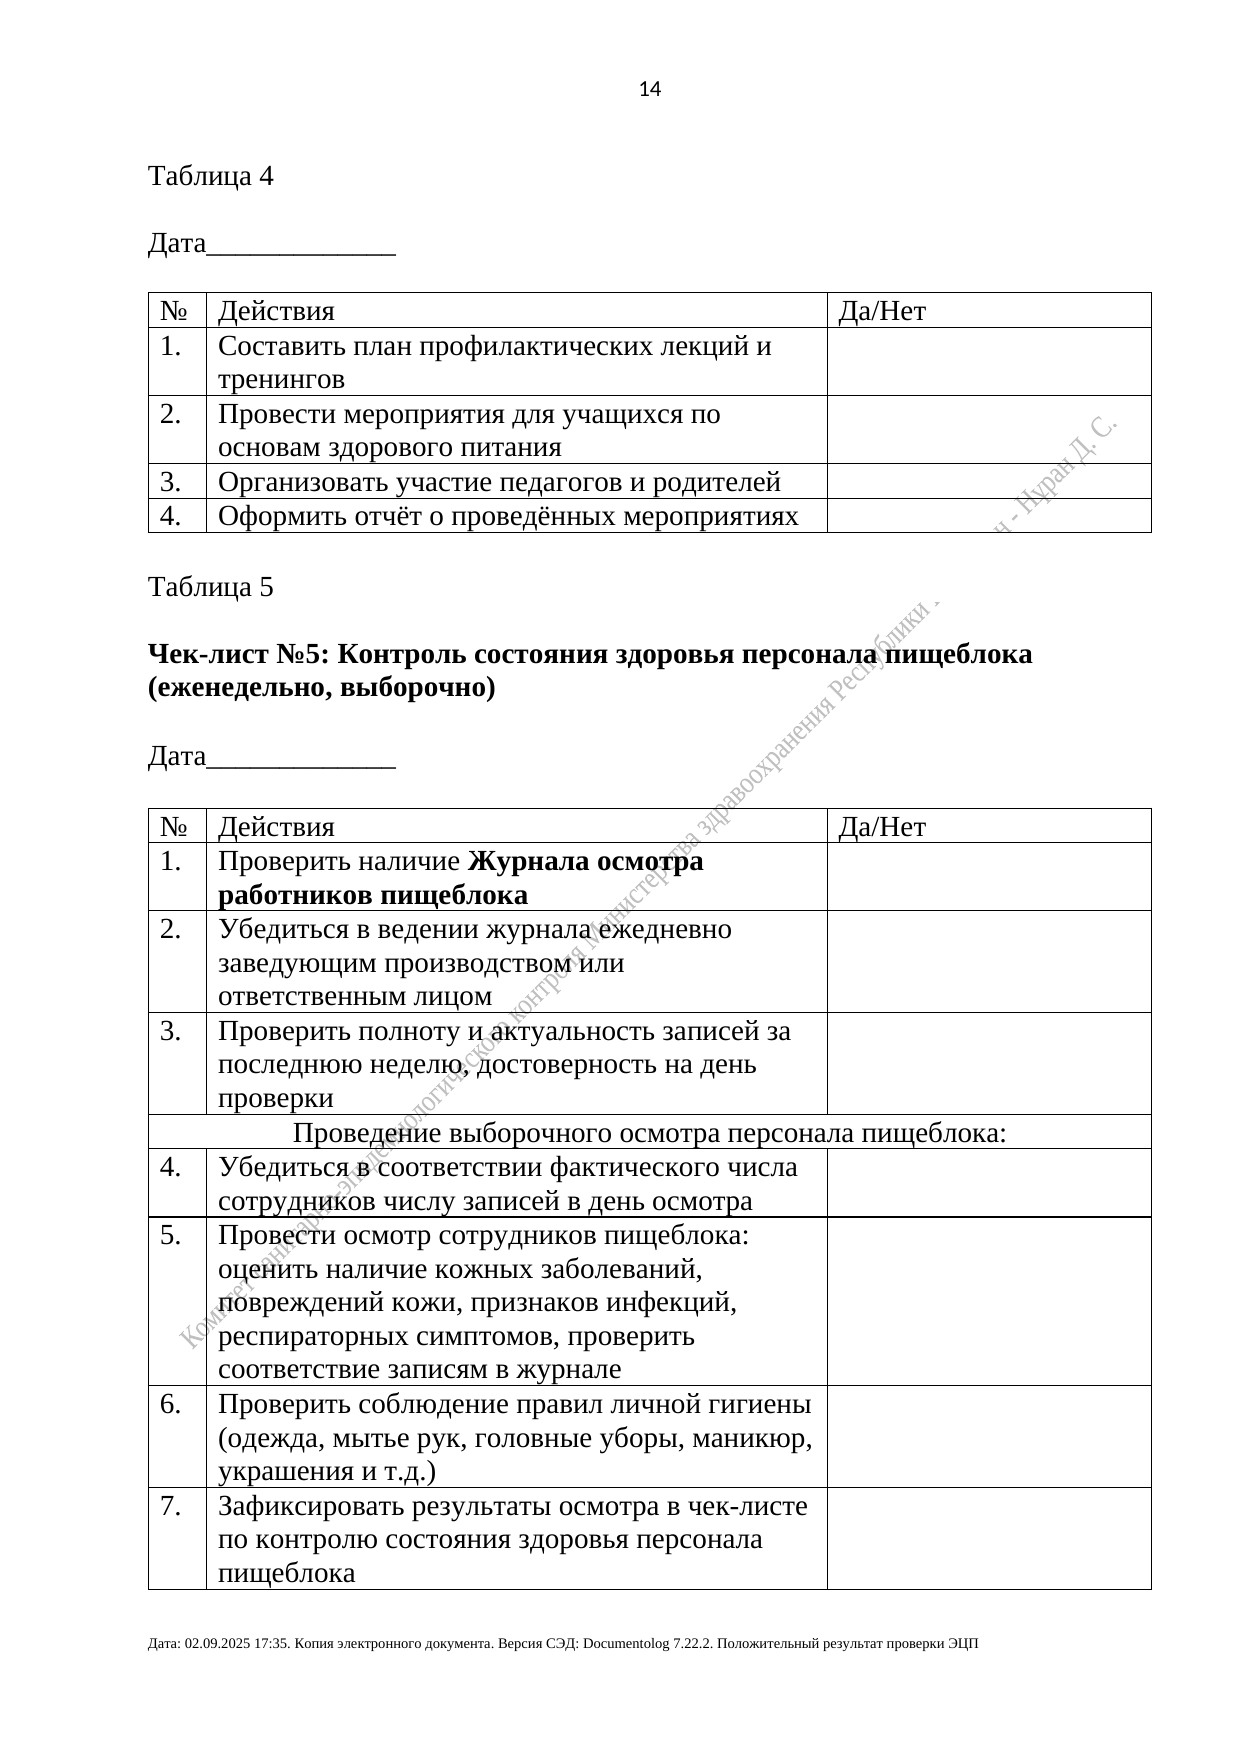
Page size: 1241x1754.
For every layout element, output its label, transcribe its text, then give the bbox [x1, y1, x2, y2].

table_cell Убедиться в соответствии фактического числа сотрудников числу записей в день осмотра [207, 1149, 827, 1216]
table_cell 1. [149, 328, 206, 395]
table_cell [828, 1149, 1151, 1216]
table_cell Проверить соблюдение правил личной гигиены (одежда, мытье рук, головные уборы, маникюр, украшения и т.д.) [207, 1386, 827, 1487]
table_cell 4. [149, 1149, 206, 1216]
table_cell [828, 499, 1151, 532]
table_cell Убедиться в ведении журнала ежедневно заведующим производством или ответственным лицом [207, 911, 827, 1012]
table_header № [149, 293, 206, 327]
subtitle Дата_____________ [148, 225, 1152, 258]
table_cell 5. [149, 1218, 206, 1385]
table_cell Зафиксировать результаты осмотра в чек-листе по контролю состояния здоровья персонала пищеблока [207, 1488, 827, 1588]
table_cell [828, 328, 1151, 395]
table_cell 3. [149, 464, 206, 497]
text Таблица 4 [148, 158, 1152, 191]
table_cell [828, 396, 1151, 463]
table_cell 3. [149, 1013, 206, 1114]
table_cell [828, 1386, 1151, 1487]
table_cell Проведение выборочного осмотра персонала пищеблока: [149, 1115, 1151, 1148]
table_cell Составить план профилактических лекций и тренингов [207, 328, 827, 395]
table_cell Организовать участие педагогов и родителей [207, 464, 827, 497]
table_cell 2. [149, 911, 206, 1012]
table_header Действия [207, 809, 827, 842]
table_cell Проверить полноту и актуальность записей за последнюю неделю, достоверность на день проверки [207, 1013, 827, 1114]
subtitle Дата_____________ [148, 738, 1152, 772]
table_cell Провести мероприятия для учащихся по основам здорового питания [207, 396, 827, 463]
table_cell [828, 911, 1151, 1012]
table_cell [828, 1218, 1151, 1385]
table_cell Проверить наличие Журнала осмотра работников пищеблока [207, 843, 827, 910]
text Таблица 5 [148, 569, 1152, 602]
table_header Да/Нет [828, 293, 1151, 327]
table_cell Провести осмотр сотрудников пищеблока: оценить наличие кожных заболеваний, повреждений кожи, признаков инфекций, респираторных симптомов, проверить соответствие записям в журнале [207, 1218, 827, 1385]
table_cell [828, 1488, 1151, 1588]
subtitle Чек-лист №5: Контроль состояния здоровья персонала пищеблока (еженедельно, выборочно) [148, 636, 1152, 703]
table_cell 1. [149, 843, 206, 910]
table_header Действия [207, 293, 827, 327]
table_cell [828, 843, 1151, 910]
table_cell [828, 1013, 1151, 1114]
table_cell 6. [149, 1386, 206, 1487]
table_cell 2. [149, 396, 206, 463]
table_header Да/Нет [828, 809, 1151, 842]
table_cell 7. [149, 1488, 206, 1588]
table_header № [149, 809, 206, 842]
table_cell Оформить отчёт о проведённых мероприятиях [207, 499, 827, 532]
table_cell [828, 464, 1151, 497]
table_cell 4. [149, 499, 206, 532]
